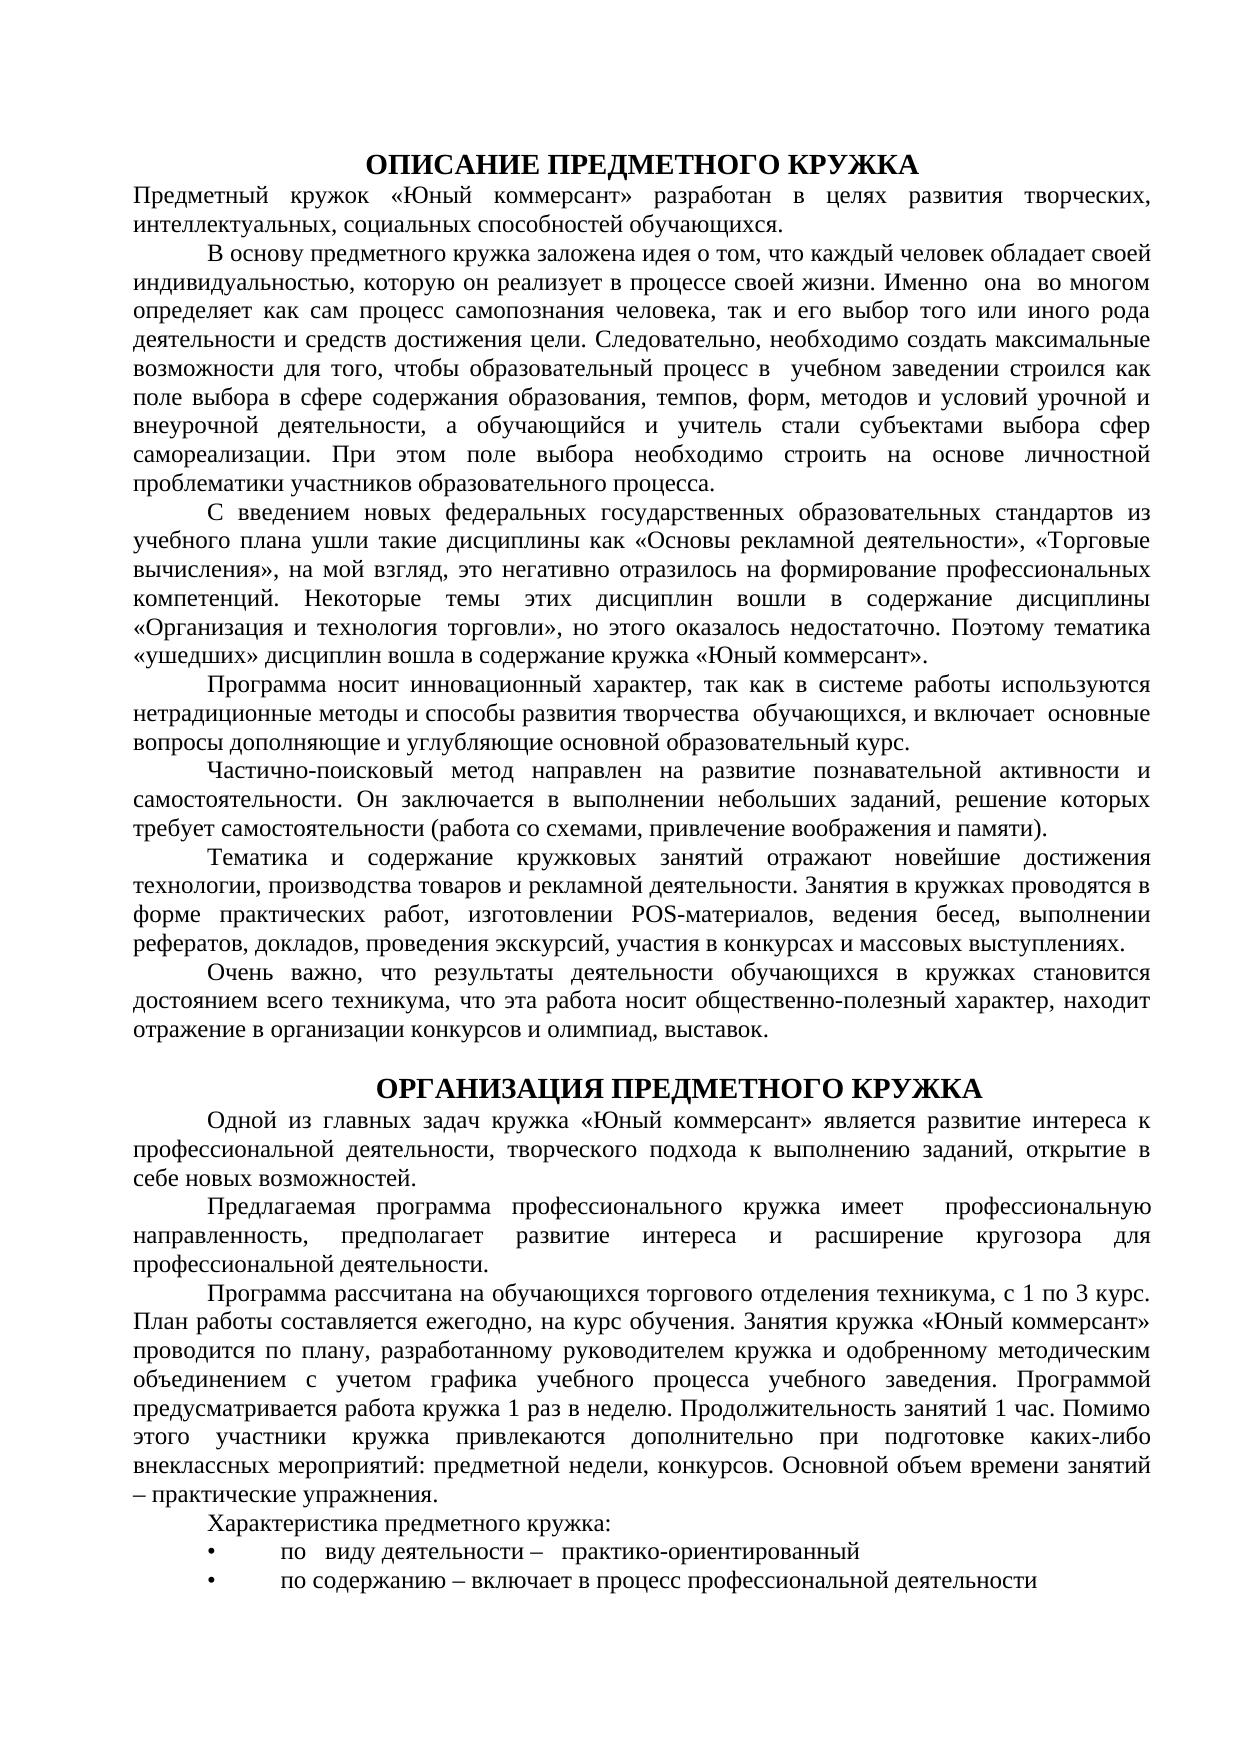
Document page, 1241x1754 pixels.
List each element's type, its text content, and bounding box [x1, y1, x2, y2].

text Программа рассчитана на обучающихся торгового отделения техникума, с 1 по 3 курс. План работы составляется ежегодно, на курс обучения. Занятия кружка «Юный коммерсант» проводится по плану, разработанному руководителем кружка и одобренному методическим объединением с учетом графика учебного процесса учебного заведения. Программой предусматривается работа кружка 1 раз в неделю. Продолжительность занятий 1 час. Помимо этого участники кружка привлекаются дополнительно при подготовке каких-либо внеклассных мероприятий: предметной недели, конкурсов. Основной объем времени занятий – практические упражнения. [133, 1278, 1152, 1508]
text • по виду деятельности – практико-ориентированный [133, 1536, 1152, 1565]
text ОРГАНИЗАЦИЯ ПРЕДМЕТНОГО КРУЖКА [133, 1072, 1152, 1105]
text ОПИСАНИЕ ПРЕДМЕТНОГО КРУЖКА [133, 147, 1152, 180]
text Тематика и содержание кружковых занятий отражают новейшие достижения технологии, производства товаров и рекламной деятельности. Занятия в кружках проводятся в форме практических работ, изготовлении POS-материалов, ведения бесед, выполнении рефератов, докладов, проведения экскурсий, участия в конкурсах и массовых выступлениях. [133, 842, 1152, 957]
text Одной из главных задач кружка «Юный коммерсант» является развитие интереса к профессиональной деятельности, творческого подхода к выполнению заданий, открытие в себе новых возможностей. [133, 1105, 1152, 1191]
text В основу предметного кружка заложена идея о том, что каждый человек обладает своей индивидуальностью, которую он реализует в процессе своей жизни. Именно она во многом определяет как сам процесс самопознания человека, так и его выбор того или иного рода деятельности и средств достижения цели. Следовательно, необходимо создать максимальные возможности для того, чтобы образовательный процесс в учебном заведении строился как поле выбора в сфере содержания образования, темпов, форм, методов и условий урочной и внеурочной деятельности, а обучающийся и учитель стали субъектами выбора сфер самореализации. При этом поле выбора необходимо строить на основе личностной проблематики участников образовательного процесса. [133, 238, 1152, 497]
text Предлагаемая программа профессионального кружка имеет профессиональную направленность, предполагает развитие интереса и расширение кругозора для профессиональной деятельности. [133, 1191, 1152, 1278]
text С введением новых федеральных государственных образовательных стандартов из учебного плана ушли такие дисциплины как «Основы рекламной деятельности», «Торговые вычисления», на мой взгляд, это негативно отразилось на формирование профессиональных компетенций. Некоторые темы этих дисциплин вошли в содержание дисциплины «Организация и технология торговли», но этого оказалось недостаточно. Поэтому тематика «ушедших» дисциплин вошла в содержание кружка «Юный коммерсант». [133, 497, 1152, 669]
text Характеристика предметного кружка: [133, 1508, 1152, 1536]
text Очень важно, что результаты деятельности обучающихся в кружках становится достоянием всего техникума, что эта работа носит общественно-полезный характер, находит отражение в организации конкурсов и олимпиад, выставок. [133, 957, 1152, 1043]
text • по содержанию – включает в процесс профессиональной деятельности [133, 1565, 1152, 1594]
text Программа носит инновационный характер, так как в системе работы используются нетрадиционные методы и способы развития творчества обучающихся, и включает основные вопросы дополняющие и углубляющие основной образовательный курс. [133, 669, 1152, 755]
text Предметный кружок «Юный коммерсант» разработан в целях развития творческих, интеллектуальных, социальных способностей обучающихся. [133, 180, 1152, 238]
text Частично-поисковый метод направлен на развитие познавательной активности и самостоятельности. Он заключается в выполнении небольших заданий, решение которых требует самостоятельности (работа со схемами, привлечение воображения и памяти). [133, 755, 1152, 842]
